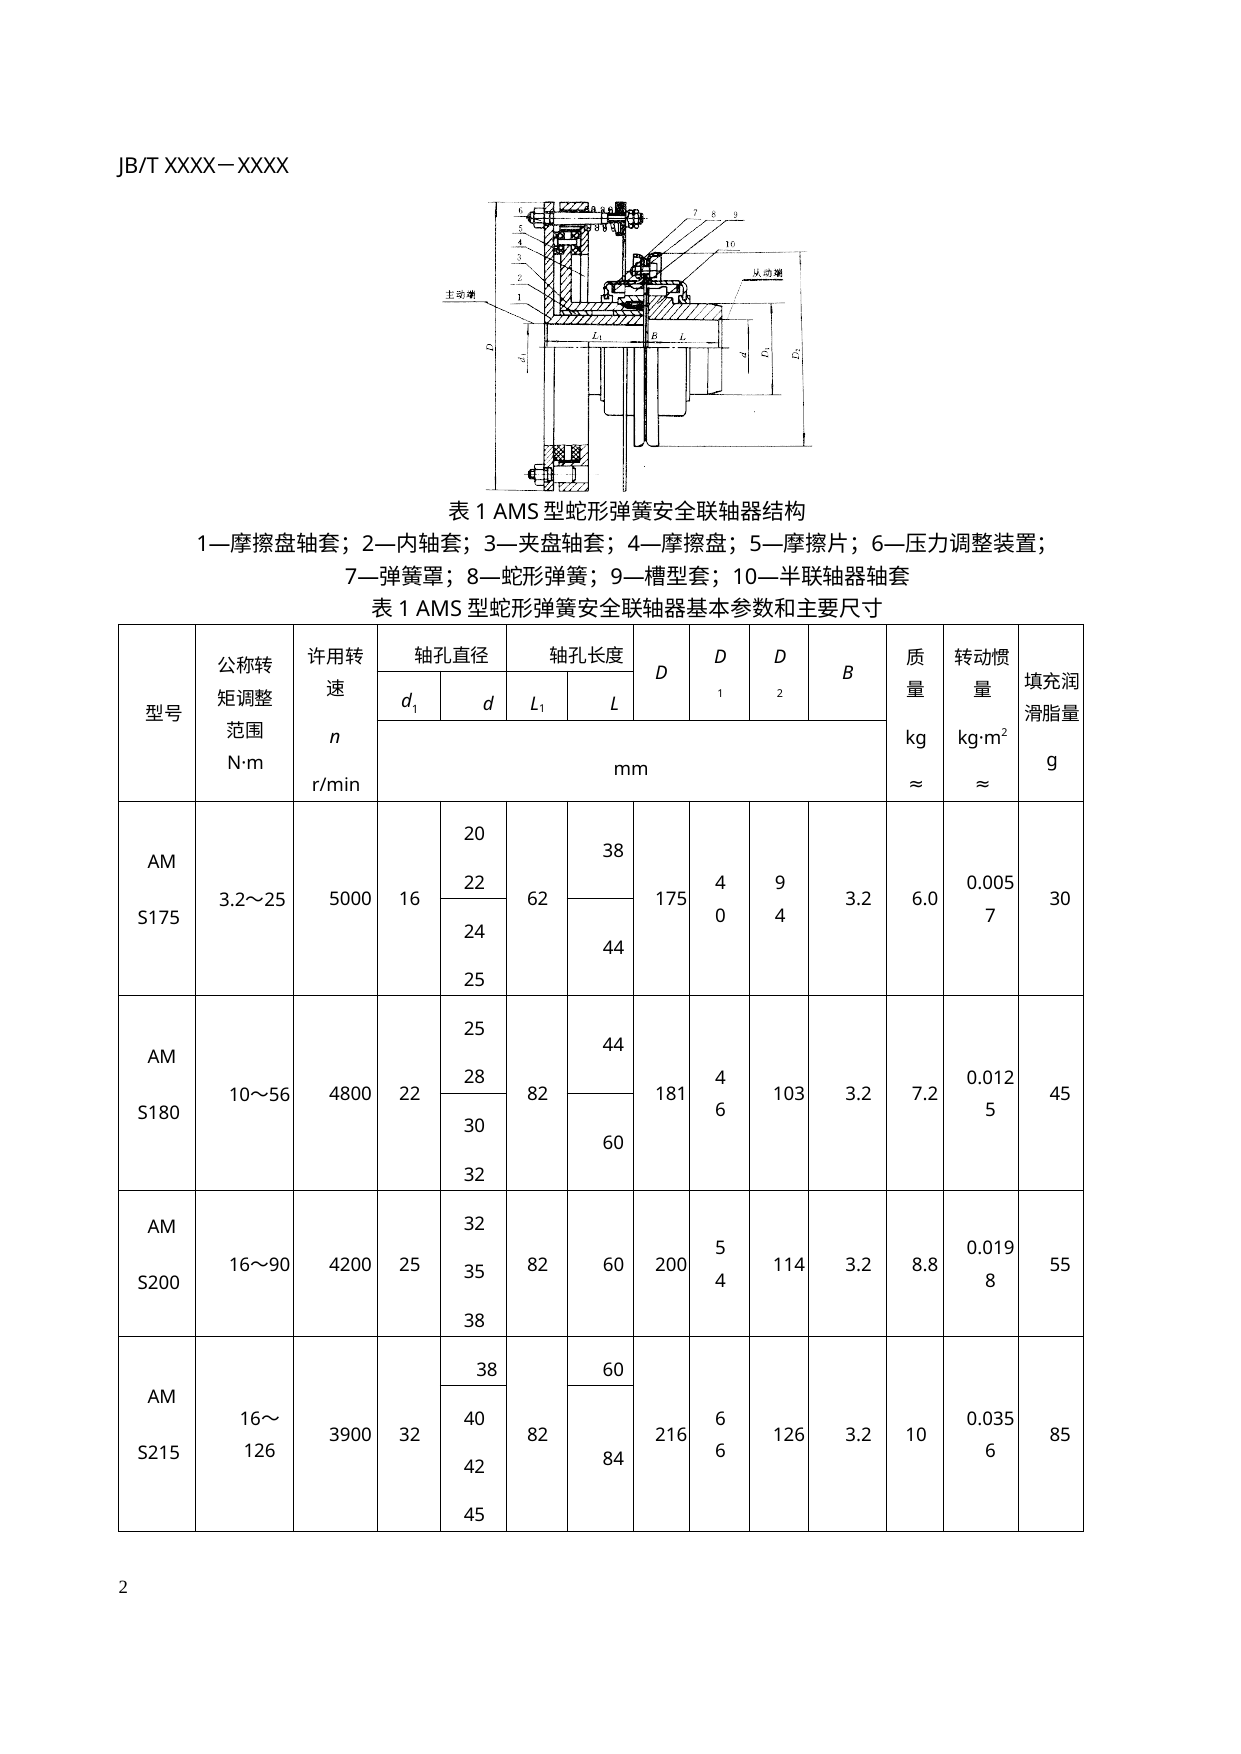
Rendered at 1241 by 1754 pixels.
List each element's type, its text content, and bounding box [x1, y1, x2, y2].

table_cell 30 32 [441, 1094, 506, 1190]
table_cell 55 [1019, 1191, 1083, 1336]
table_cell 181 [634, 996, 689, 1190]
table_cell 7.2 [887, 996, 943, 1190]
table_header 填充润滑脂量 g [1019, 625, 1083, 801]
table_cell 5000 [294, 802, 377, 995]
table_cell 30 [1019, 802, 1083, 995]
table_cell 40 [690, 802, 749, 995]
table_header B [809, 625, 886, 719]
table_cell 200 [634, 1191, 689, 1336]
text 7—弹簧罩；8—蛇形弹簧；9—槽型套；10—半联轴器轴套 [118, 559, 1093, 591]
table_cell 10～56 [196, 996, 293, 1190]
table_header 许用转速 n r/min [294, 625, 377, 801]
table_cell 84 [568, 1386, 633, 1531]
table_cell 60 [568, 1191, 633, 1336]
table_header 型号 [119, 625, 195, 801]
table_header 转动惯量 kg·m2 ≈ [944, 625, 1018, 801]
table_cell 4200 [294, 1191, 377, 1336]
table_cell 32 35 38 [441, 1191, 506, 1336]
table_cell 82 [507, 1337, 567, 1531]
table_header 质量 kg ≈ [887, 625, 943, 801]
table_cell 94 [750, 802, 808, 995]
table_cell 62 [507, 802, 567, 995]
table_header 轴孔长度 [507, 625, 633, 671]
table_cell 22 [378, 996, 440, 1190]
table_cell 25 [378, 1191, 440, 1336]
picture [442, 201, 813, 492]
table_cell 16～90 [196, 1191, 293, 1336]
table_cell 16 [378, 802, 440, 995]
table_cell 126 [750, 1337, 808, 1531]
text 表1 AMS型蛇形弹簧安全联轴器结构 [118, 494, 1093, 526]
table_header 轴孔直径 [378, 625, 506, 671]
table_cell 0.0198 [944, 1191, 1018, 1336]
table_cell 82 [507, 1191, 567, 1336]
table_cell 3900 [294, 1337, 377, 1531]
table_cell 6.0 [887, 802, 943, 995]
table_cell d [441, 672, 506, 719]
table_cell 10 [887, 1337, 943, 1531]
text 1—摩擦盘轴套；2—内轴套；3—夹盘轴套；4—摩擦盘；5—摩擦片；6—压力调整装置； [118, 526, 1093, 559]
table_cell 54 [690, 1191, 749, 1336]
table_cell 44 [568, 899, 633, 995]
table_cell 0.0125 [944, 996, 1018, 1190]
table_cell 3.2 [809, 802, 886, 995]
table_cell 38 [568, 802, 633, 898]
table_cell 85 [1019, 1337, 1083, 1531]
table_header 公称转矩调整范围N·m [196, 625, 293, 801]
table_cell 44 [568, 996, 633, 1093]
table_cell mm [378, 721, 886, 801]
table_cell 4800 [294, 996, 377, 1190]
table_cell 60 [568, 1337, 633, 1385]
table_cell 8.8 [887, 1191, 943, 1336]
table_cell 32 [378, 1337, 440, 1531]
table_cell 66 [690, 1337, 749, 1531]
table_header D1 [690, 625, 749, 719]
table_cell 0.0057 [944, 802, 1018, 995]
table_header D2 [750, 625, 808, 719]
table_cell 216 [634, 1337, 689, 1531]
table_cell 40 42 45 [441, 1386, 506, 1531]
table_cell AMS180 [119, 996, 195, 1190]
table_cell d1 [378, 672, 440, 719]
table_cell 16～126 [196, 1337, 293, 1531]
table_cell 82 [507, 996, 567, 1190]
table_cell 45 [1019, 996, 1083, 1190]
table_cell 46 [690, 996, 749, 1190]
table_cell 175 [634, 802, 689, 995]
table_cell 25 28 [441, 996, 506, 1093]
table_cell 60 [568, 1094, 633, 1190]
table_cell 3.2～25 [196, 802, 293, 995]
table_cell 0.0356 [944, 1337, 1018, 1531]
table_cell 3.2 [809, 996, 886, 1190]
text 表 1 AMS 型蛇形弹簧安全联轴器基本参数和主要尺寸 [118, 591, 1093, 624]
table_cell L [568, 672, 633, 719]
table_cell 3.2 [809, 1337, 886, 1531]
table_cell 114 [750, 1191, 808, 1336]
table_cell AMS215 [119, 1337, 195, 1531]
table_cell 20 22 [441, 802, 506, 898]
table_header D [634, 625, 689, 719]
table_cell 103 [750, 996, 808, 1190]
table_cell L1 [507, 672, 567, 719]
table_cell AMS200 [119, 1191, 195, 1336]
table_cell AMS175 [119, 802, 195, 995]
table_cell 24 25 [441, 899, 506, 995]
table_cell 3.2 [809, 1191, 886, 1336]
table_cell 38 [441, 1337, 506, 1385]
